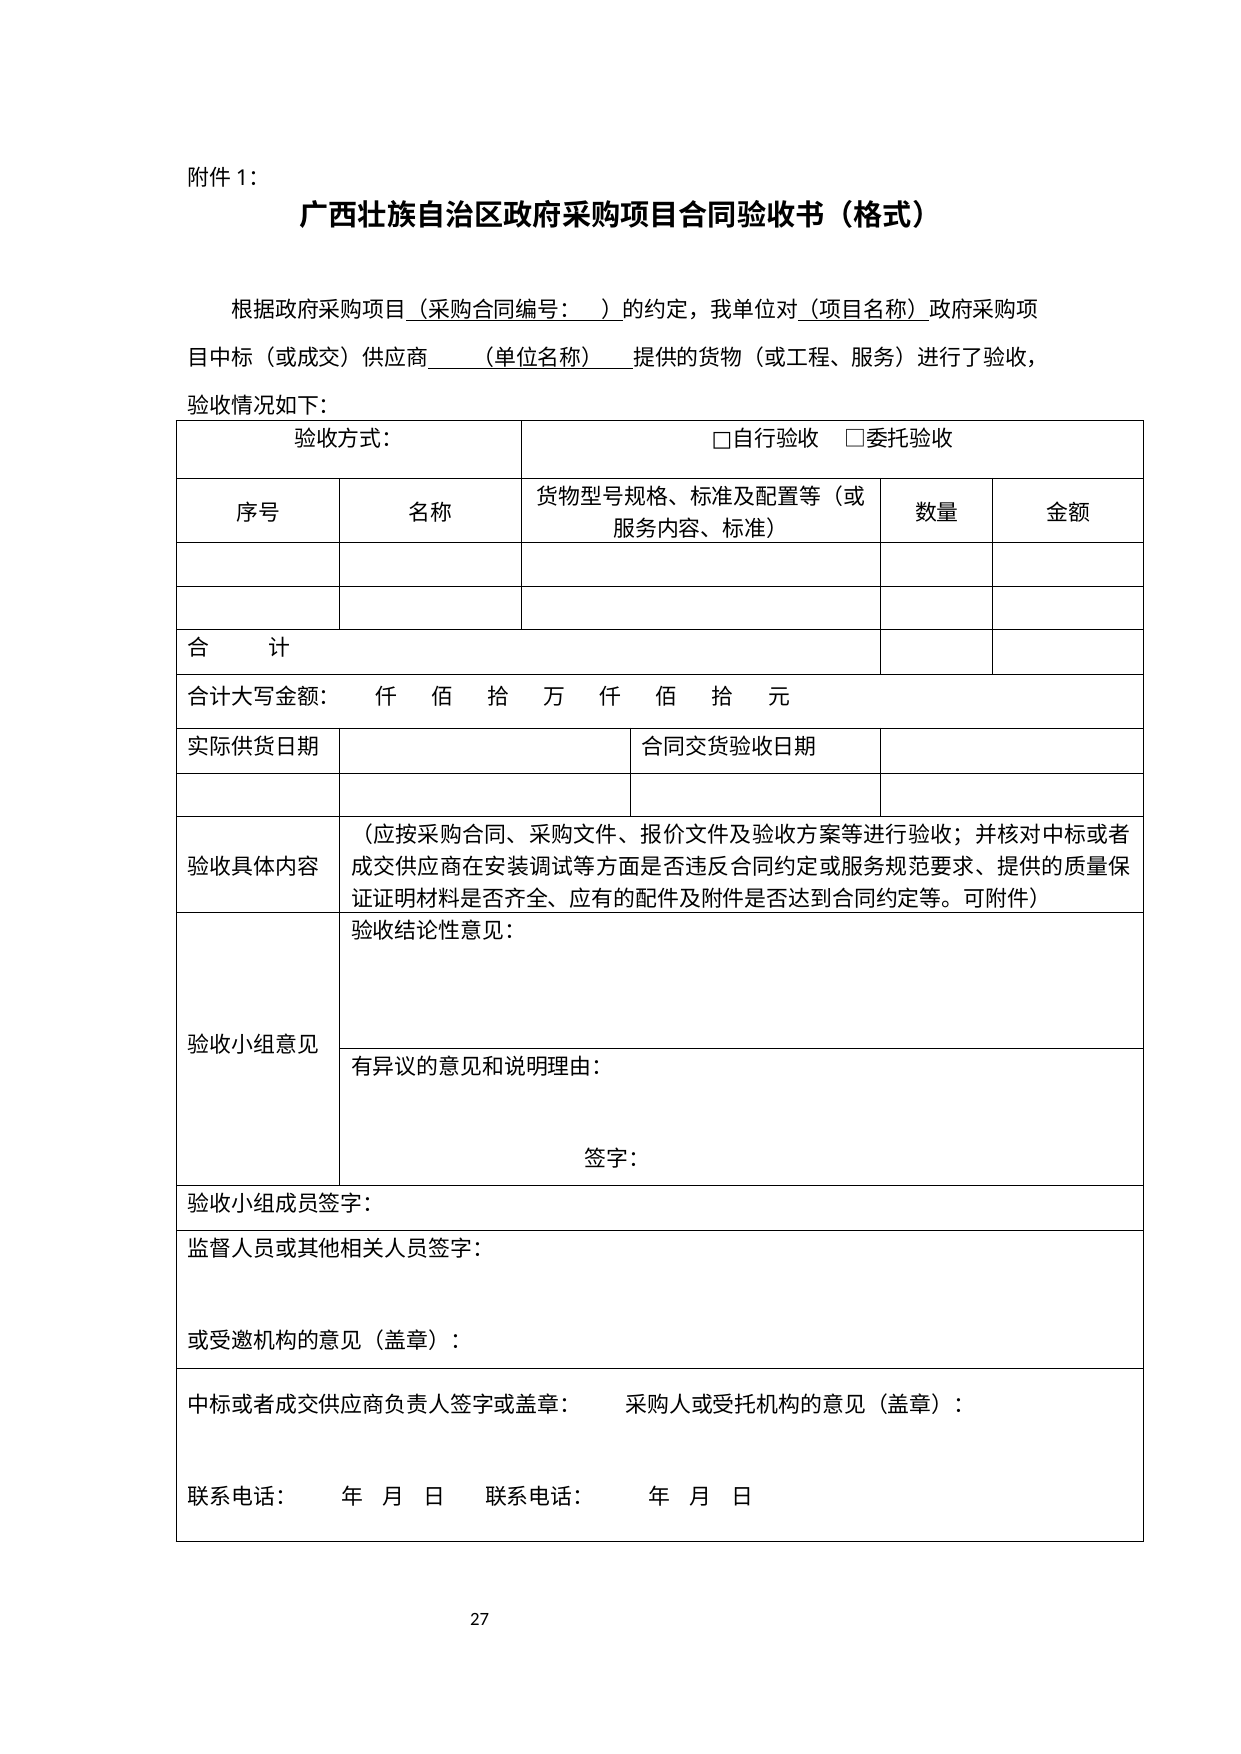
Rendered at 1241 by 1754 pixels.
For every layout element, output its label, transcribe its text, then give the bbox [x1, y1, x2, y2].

table_cell 合同交货验收日期 [631, 729, 880, 773]
table_cell [177, 587, 339, 629]
table_cell [881, 774, 1143, 816]
table_cell 验收小组意见 [177, 913, 339, 1185]
list 广西壮族自治区政府采购项目合同验收书（格式） [187, 192, 1053, 234]
table_cell （应按采购合同、采购文件、报价文件及验收方案等进行验收；并核对中标或者成交供应商在安装调试等方面是否违反合同约定或服务规范要求、提供的质量保证证明材料是否齐全、应有的配件及附件是否达到合同约定等。可附件） [340, 817, 1143, 912]
list 附件1： [187, 150, 1053, 192]
table_header 验收方式： [177, 421, 521, 478]
table_cell 合计大写金额： 仟 佰 拾 万 仟 佰 拾 元 [177, 675, 1143, 728]
table_cell [340, 729, 630, 773]
table_cell [522, 543, 880, 586]
table_cell 有异议的意见和说明理由： 签字： [340, 1049, 1143, 1185]
table_cell [993, 587, 1143, 629]
table_cell 数量 [881, 479, 992, 542]
table_cell [631, 774, 880, 816]
table_cell 金额 [993, 479, 1143, 542]
table_cell [522, 587, 880, 629]
table_cell [340, 774, 630, 816]
table_cell 合 计 [177, 630, 880, 674]
table_cell [177, 774, 339, 816]
table_cell 验收具体内容 [177, 817, 339, 912]
table_cell 实际供货日期 [177, 729, 339, 773]
table_cell 名称 [340, 479, 521, 542]
table_cell 验收小组成员签字： [177, 1186, 1143, 1230]
table_cell 货物型号规格、标准及配置等（或服务内容、标准） [522, 479, 880, 542]
table_cell [881, 543, 992, 586]
table_cell 序号 [177, 479, 339, 542]
table_cell [993, 543, 1143, 586]
table_cell [881, 587, 992, 629]
list 根据政府采购项目（采购合同编号： ）的约定，我单位对（项目名称）政府采购项目中标（或成交）供应商 （单位名称） 提供的货物（或工程、服务）进行了验收，验收情况如下： [187, 276, 1053, 420]
table_cell 中标或者成交供应商负责人签字或盖章： 采购人或受托机构的意见（盖章）： 联系电话： 年 月 日 联系电话： 年 月 日 [177, 1369, 1143, 1541]
table_cell [881, 630, 992, 674]
table_cell [177, 543, 339, 586]
table_header □自行验收 □委托验收 [522, 421, 1143, 478]
table_cell 验收结论性意见： [340, 913, 1143, 1048]
table_cell 监督人员或其他相关人员签字： 或受邀机构的意见（盖章）： [177, 1231, 1143, 1368]
table_cell [881, 729, 1143, 773]
table_cell [340, 587, 521, 629]
table_cell [340, 543, 521, 586]
table_cell [993, 630, 1143, 674]
